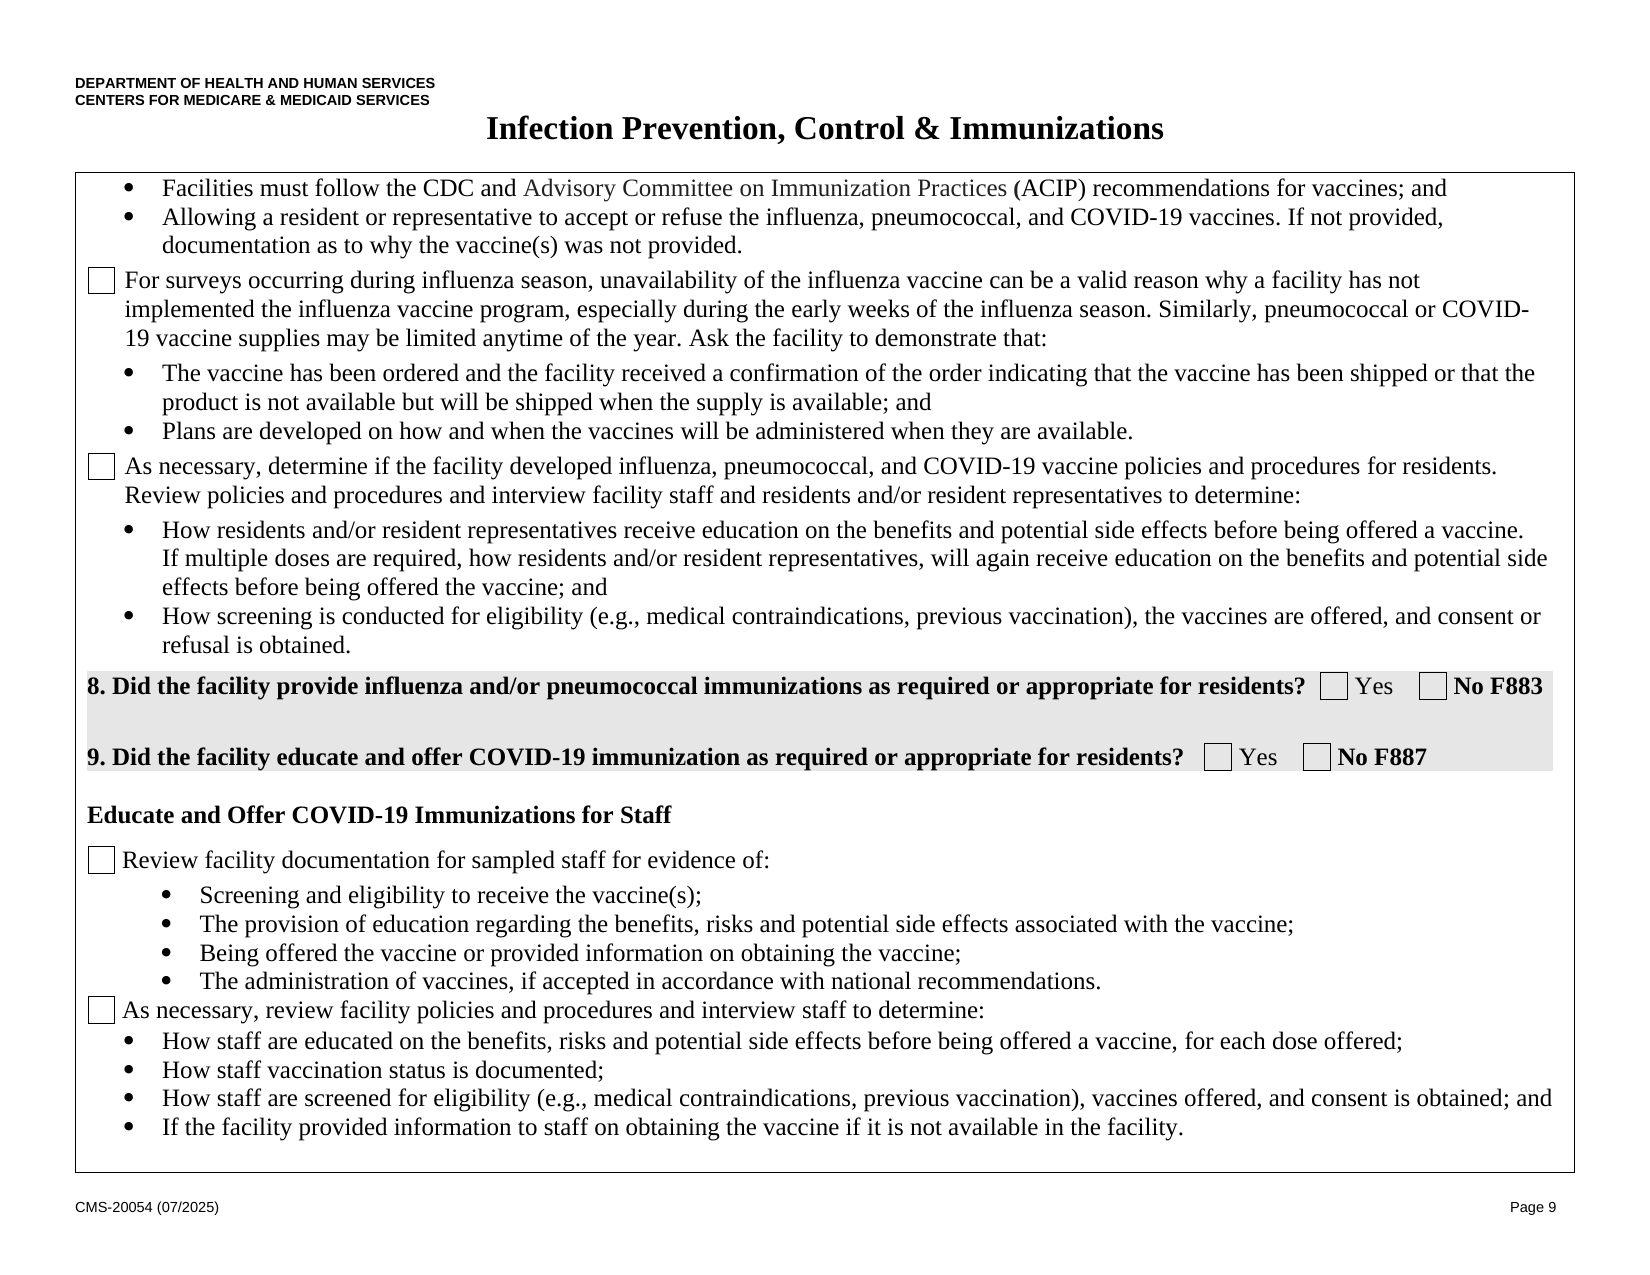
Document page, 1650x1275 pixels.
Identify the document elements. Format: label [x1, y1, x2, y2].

table_cell [76, 173, 1574, 1172]
